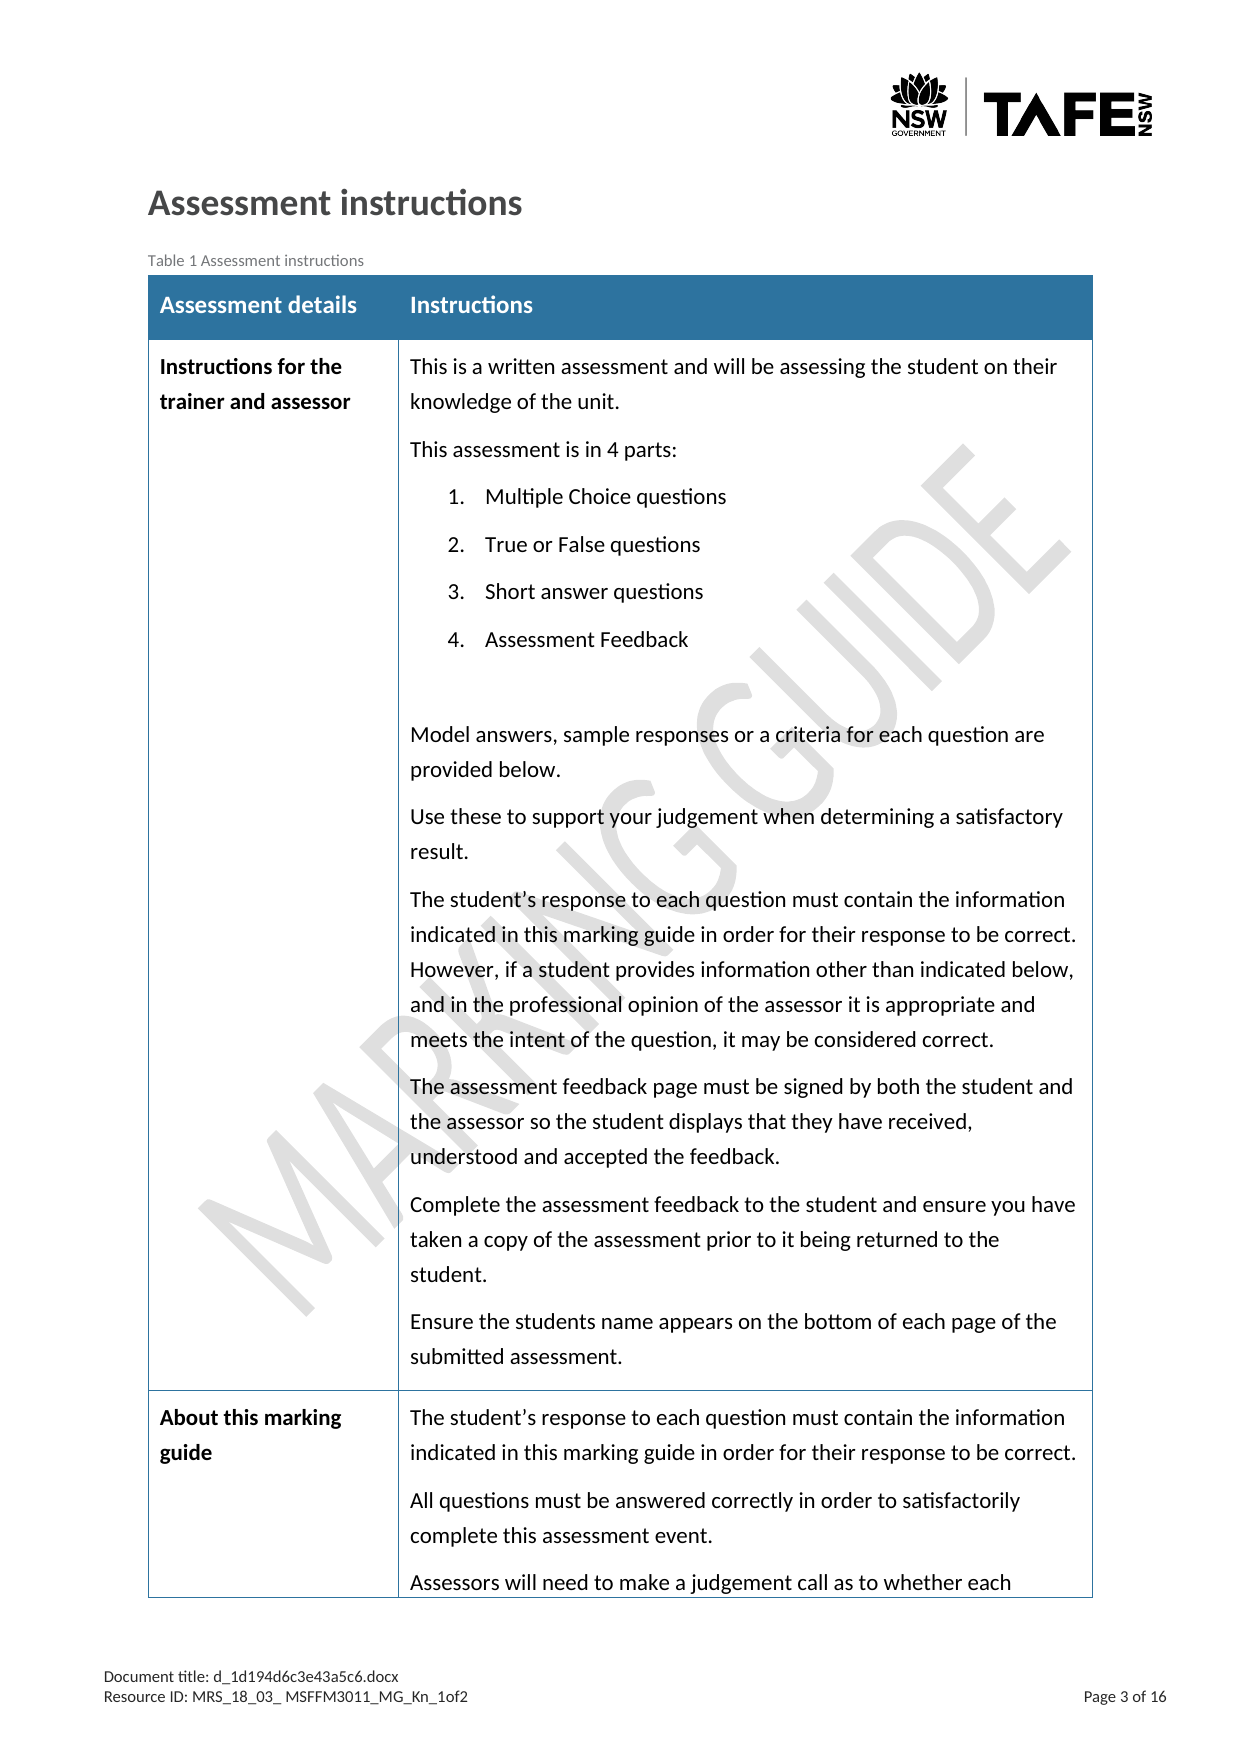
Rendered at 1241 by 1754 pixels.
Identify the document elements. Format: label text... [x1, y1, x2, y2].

text Table 1 Assessment instructions [148, 250, 1122, 270]
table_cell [399, 1391, 1092, 1597]
table_header Instructions [399, 276, 1092, 339]
table_header Assessment details [149, 276, 398, 339]
picture [890, 71, 1152, 137]
table_cell This is a written assessment and will be assessing the student on their knowledge of the unit. This assessment is in 4 parts: Multiple Choice questions True or False questions Short answer questions Assessment Feedback Model answers, sample responses or a criteria for each question are provided below. Use these to support your judgement when determining a satisfactory result. The student’s response to each question must contain the information indicated in this marking guide in order for their response to be correct. However, if a student provides information other than indicated below, and in the professional opinion of the assessor it is appropriate and meets the intent of the question, it may be considered correct. The assessment feedback page must be signed by both the student and the assessor so the student displays that they have received, understood and accepted the feedback. Complete the assessment feedback to the student and ensure you have taken a copy of the assessment prior to it being returned to the student. Ensure the students name appears on the bottom of each page of the submitted assessment. [399, 340, 1092, 1390]
subtitle Assessment instructions [148, 179, 1122, 225]
table_cell About this marking guide [149, 1391, 398, 1597]
table_cell Instructions for the trainer and assessor [149, 340, 398, 1390]
